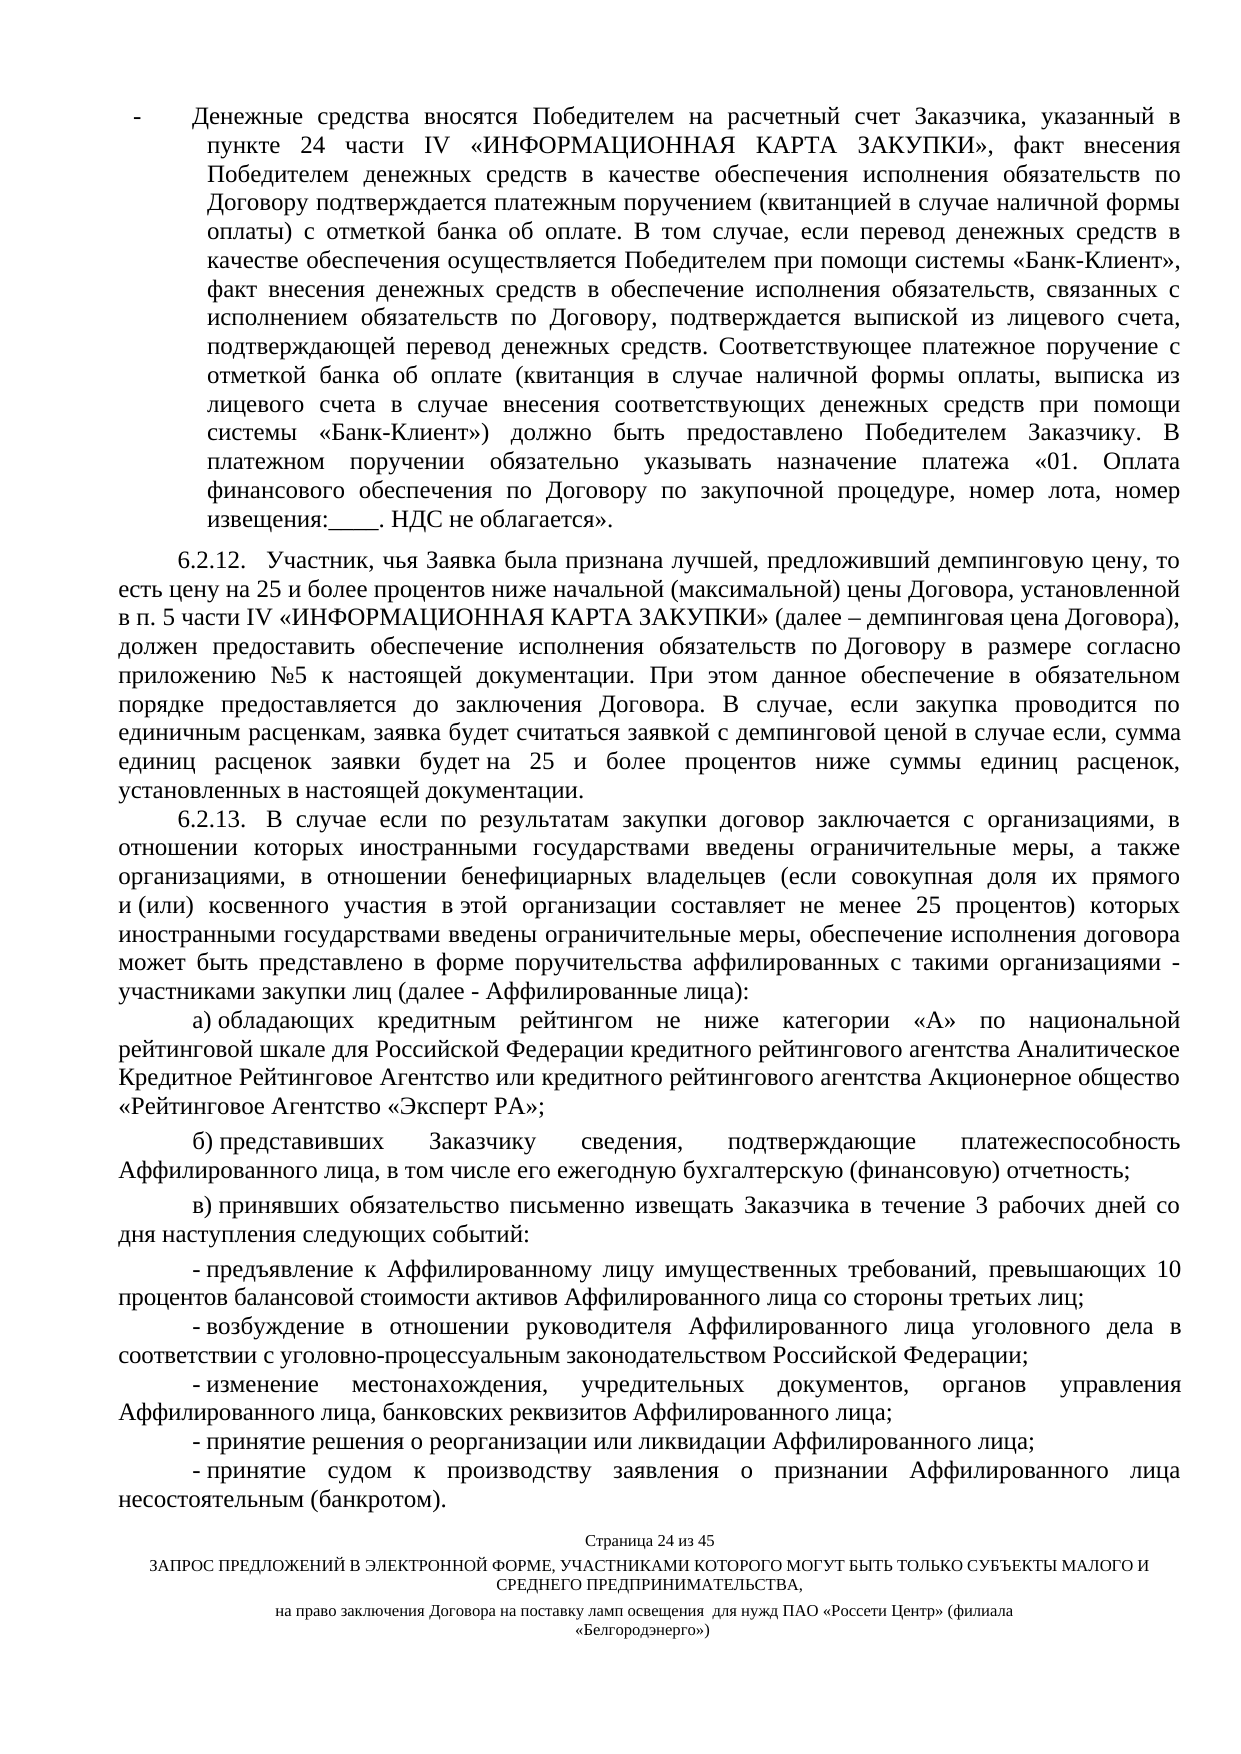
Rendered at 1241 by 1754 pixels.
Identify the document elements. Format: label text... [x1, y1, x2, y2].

list Денежные средства вносятся Победителем на расчетный счет Заказчика, указанный в пункте 24 части IV «ИНФОРМАЦИОННАЯ КАРТА ЗАКУПКИ», факт внесения Победителем денежных средств в качестве обеспечения исполнения обязательств по Договору подтверждается платежным поручением (квитанцией в случае наличной формы оплаты) с отметкой банка об оплате. В том случае, если перевод денежных средств в качестве обеспечения осуществляется Победителем при помощи системы «Банк-Клиент», факт внесения денежных средств в обеспечение исполнения обязательств, связанных с исполнением обязательств по Договору, подтверждается выпиской из лицевого счета, подтверждающей перевод денежных средств. Соответствующее платежное поручение с отметкой банка об оплате (квитанция в случае наличной формы оплаты, выписка из лицевого счета в случае внесения соответствующих денежных средств при помощи системы «Банк-Клиент») должно быть предоставлено Победителем Заказчику. В платежном поручении обязательно указывать назначение платежа «01. Оплата финансового обеспечения по Договору по закупочной процедуре, номер лота, номер извещения:____. НДС не облагается». [133, 101, 1181, 532]
text в) принявших обязательство письменно извещать Заказчика в течение 3 рабочих дней со дня наступления следующих событий: [118, 1190, 1181, 1247]
list изменение местонахождения, учредительных документов, органов управления Аффилированного лица, банковских реквизитов Аффилированного лица; [118, 1369, 1181, 1426]
subtitle В случае если по результатам закупки договор заключается с организациями, в отношении которых иностранными государствами введены ограничительные меры, а также организациями, в отношении бенефициарных владельцев (если совокупная доля их прямого и (или) косвенного участия в этой организации составляет не менее 25 процентов) которых иностранными государствами введены ограничительные меры, обеспечение исполнения договора может быть представлено в форме поручительства аффилированных с такими организациями - участниками закупки лиц (далее - Аффилированные лица): [118, 804, 1181, 1005]
list предъявление к Аффилированному лицу имущественных требований, превышающих 10 процентов балансовой стоимости активов Аффилированного лица со стороны третьих лиц; [118, 1254, 1181, 1311]
text б) представивших Заказчику сведения, подтверждающие платежеспособность Аффилированного лица, в том числе его ежегодную бухгалтерскую (финансовую) отчетность; [118, 1126, 1181, 1184]
subtitle Участник, чья Заявка была признана лучшей, предложивший демпинговую цену, то есть цену на 25 и более процентов ниже начальной (максимальной) цены Договора, установленной в п. 5 части IV «ИНФОРМАЦИОННАЯ КАРТА ЗАКУПКИ» (далее – демпинговая цена Договора), должен предоставить обеспечение исполнения обязательств по Договору в размере согласно приложению №5 к настоящей документации. При этом данное обеспечение в обязательном порядке предоставляется до заключения Договора. В случае, если закупка проводится по единичным расценкам, заявка будет считаться заявкой с демпинговой ценой в случае если, сумма единиц расценок заявки будет на 25 и более процентов ниже суммы единиц расценок, установленных в настоящей документации. [118, 545, 1181, 804]
text а) обладающих кредитным рейтингом не ниже категории «А» по национальной рейтинговой шкале для Российской Федерации кредитного рейтингового агентства Аналитическое Кредитное Рейтинговое Агентство или кредитного рейтингового агентства Акционерное общество «Рейтинговое Агентство «Эксперт РА»; [118, 1005, 1181, 1120]
list возбуждение в отношении руководителя Аффилированного лица уголовного дела в соответствии с уголовно-процессуальным законодательством Российской Федерации; [118, 1311, 1181, 1369]
list принятие решения о реорганизации или ликвидации Аффилированного лица; [118, 1426, 1181, 1455]
text - принятие судом к производству заявления о признании Аффилированного лица несостоятельным (банкротом). [118, 1455, 1181, 1512]
